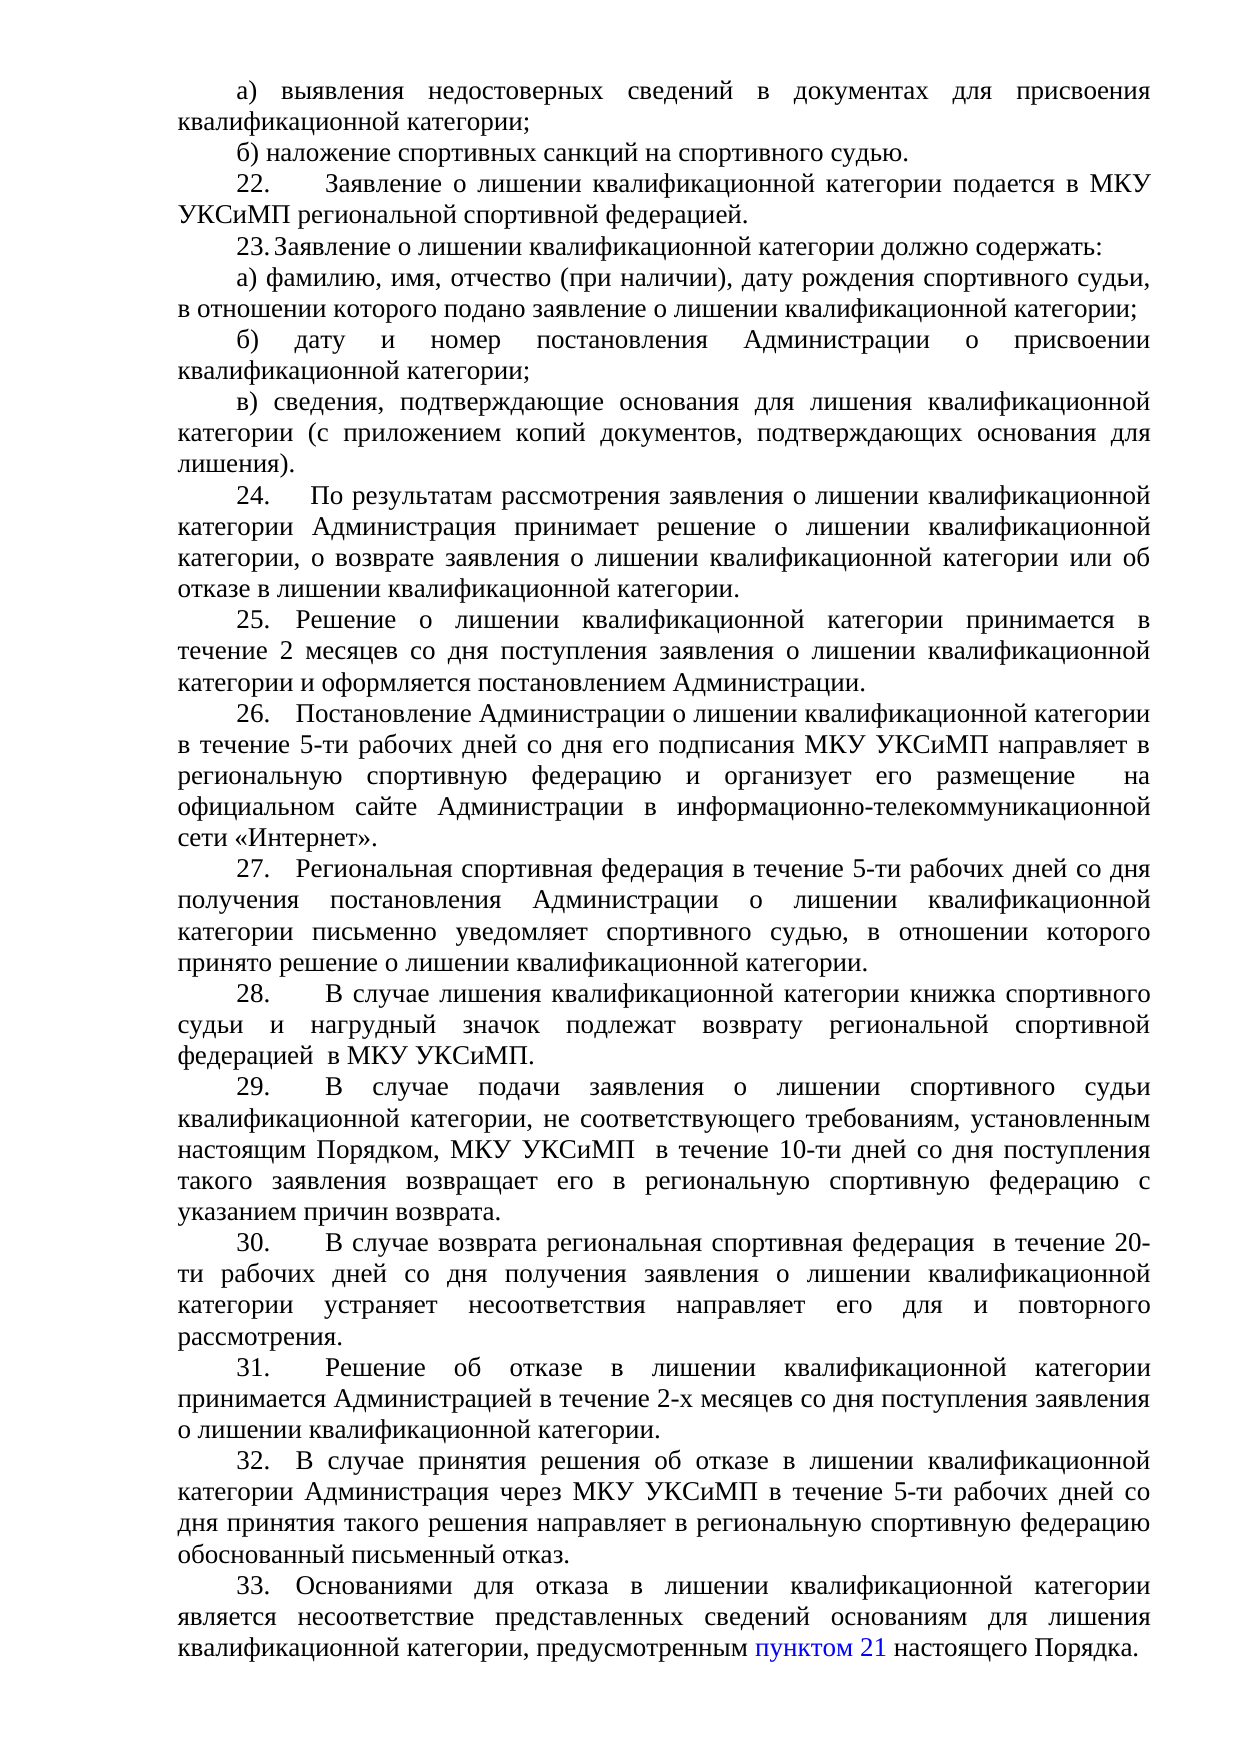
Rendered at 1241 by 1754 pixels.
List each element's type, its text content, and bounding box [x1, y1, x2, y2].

list Решение об отказе в лишении квалификационной категории принимается Администрацией в течение 2-х месяцев со дня поступления заявления о лишении квалификационной категории. [177, 1351, 1152, 1444]
list В случае лишения квалификационной категории книжка спортивного судьи и нагрудный значок подлежат возврату региональной спортивной федерацией в МКУ УКСиМП. [177, 977, 1152, 1071]
list а) фамилию, имя, отчество (при наличии), дату рождения спортивного судьи, в отношении которого подано заявление о лишении квалификационной категории; [177, 261, 1152, 323]
list б) дату и номер постановления Администрации о присвоении квалификационной категории; [177, 323, 1152, 385]
list По результатам рассмотрения заявления о лишении квалификационной категории Администрация принимает решение о лишении квалификационной категории, о возврате заявления о лишении квалификационной категории или об отказе в лишении квалификационной категории. [177, 479, 1152, 603]
list В случае принятия решения об отказе в лишении квалификационной категории Администрация через МКУ УКСиМП в течение 5-ти рабочих дней со дня принятия такого решения направляет в региональную спортивную федерацию обоснованный письменный отказ. [177, 1444, 1152, 1569]
list Заявление о лишении квалификационной категории должно содержать: [236, 229, 1152, 261]
list б) наложение спортивных санкций на спортивного судью. [177, 136, 1152, 167]
list Постановление Администрации о лишении квалификационной категории в течение 5-ти рабочих дней со дня его подписания МКУ УКСиМП направляет в региональную спортивную федерацию и организует его размещение на официальном сайте Администрации в информационно-телекоммуникационной сети «Интернет». [177, 697, 1152, 852]
list Основаниями для отказа в лишении квалификационной категории является несоответствие представленных сведений основаниям для лишения квалификационной категории, предусмотренным пунктом 21 настоящего Порядка. [177, 1569, 1152, 1662]
list В случае подачи заявления о лишении спортивного судьи квалификационной категории, не соответствующего требованиям, установленным настоящим Порядком, МКУ УКСиМП в течение 10-ти дней со дня поступления такого заявления возвращает его в региональную спортивную федерацию с указанием причин возврата. [177, 1071, 1152, 1226]
list В случае возврата региональная спортивная федерация в течение 20-ти рабочих дней со дня получения заявления о лишении квалификационной категории устраняет несоответствия направляет его для и повторного рассмотрения. [177, 1226, 1152, 1351]
list в) сведения, подтверждающие основания для лишения квалификационной категории (с приложением копий документов, подтверждающих основания для лишения). [177, 385, 1152, 479]
list Региональная спортивная федерация в течение 5-ти рабочих дней со дня получения постановления Администрации о лишении квалификационной категории письменно уведомляет спортивного судью, в отношении которого принято решение о лишении квалификационной категории. [177, 852, 1152, 977]
list Заявление о лишении квалификационной категории подается в МКУ УКСиМП региональной спортивной федерацией. [177, 167, 1152, 229]
list Решение о лишении квалификационной категории принимается в течение 2 месяцев со дня поступления заявления о лишении квалификационной категории и оформляется постановлением Администрации. [177, 603, 1152, 697]
list а) выявления недостоверных сведений в документах для присвоения квалификационной категории; [177, 74, 1152, 136]
